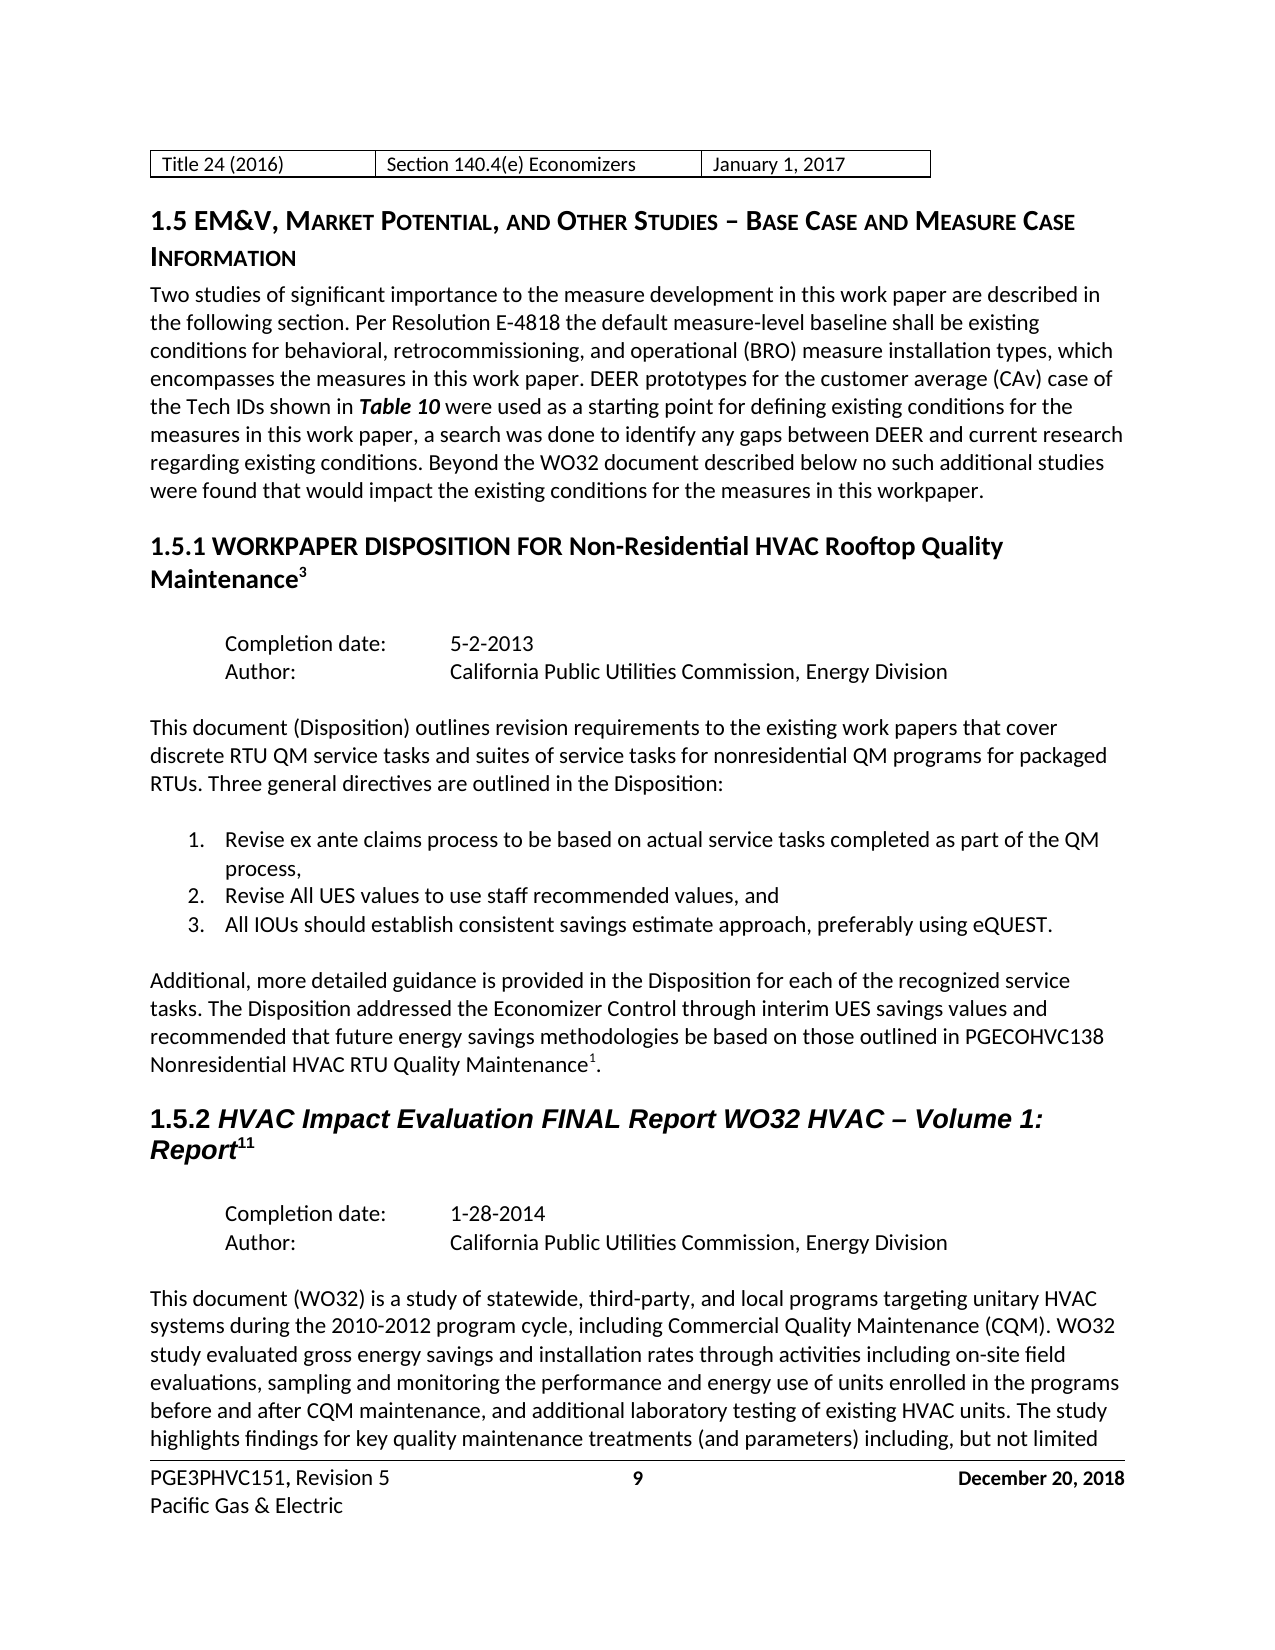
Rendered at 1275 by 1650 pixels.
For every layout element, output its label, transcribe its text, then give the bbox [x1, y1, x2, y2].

table_cell January 1, 2017 [702, 151, 930, 176]
text Additional, more detailed guidance is provided in the Disposition for each of the recognized service tasks. The Disposition addressed the Economizer Control through interim UES savings values and recommended that future energy savings methodologies be based on those outlined in PGECOHVC138 Nonresidential HVAC RTU Quality Maintenance1. [150, 966, 1125, 1078]
table_cell Section 140.4(e) Economizers [376, 151, 701, 176]
subtitle 1.5.2 HVAC Impact Evaluation FINAL Report WO32 HVAC – Volume 1: Report [150, 1103, 1125, 1165]
list Revise ex ante claims process to be based on actual service tasks completed as part of the QM process, [187, 826, 1125, 882]
table_cell Title 24 (2016) [151, 151, 375, 176]
subtitle 1.5 EM&V, Market Potential, and Other Studies – Base Case and Measure Case Information [150, 202, 1125, 274]
text Completion date: 1-28-2014 [150, 1199, 1125, 1228]
text Author: California Public Utilities Commission, Energy Division [150, 1228, 1125, 1256]
list Revise All UES values to use staff recommended values, and [187, 882, 1125, 910]
subtitle 1.5.1 WORKPAPER DISPOSITION FOR Non-Residential HVAC Rooftop Quality Maintenance3 [150, 529, 1125, 595]
list All IOUs should establish consistent savings estimate approach, preferably using eQUEST. [187, 910, 1125, 938]
text Completion date: 5-2-2013 [225, 629, 1125, 657]
text Two studies of significant importance to the measure development in this work paper are described in the following section. Per Resolution E-4818 the default measure-level baseline shall be existing conditions for behavioral, retrocommissioning, and operational (BRO) measure installation types, which encompasses the measures in this work paper. DEER prototypes for the customer average (CAv) case of the Tech IDs shown in Table 10 were used as a starting point for defining existing conditions for the measures in this work paper, a search was done to identify any gaps between DEER and current research regarding existing conditions. Beyond the WO32 document described below no such additional studies were found that would impact the existing conditions for the measures in this workpaper. [150, 280, 1125, 504]
text Author: California Public Utilities Commission, Energy Division [225, 657, 1125, 686]
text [150, 1284, 1125, 1452]
text This document (Disposition) outlines revision requirements to the existing work papers that cover discrete RTU QM service tasks and suites of service tasks for nonresidential QM programs for packaged RTUs. Three general directives are outlined in the Disposition: [150, 713, 1125, 798]
